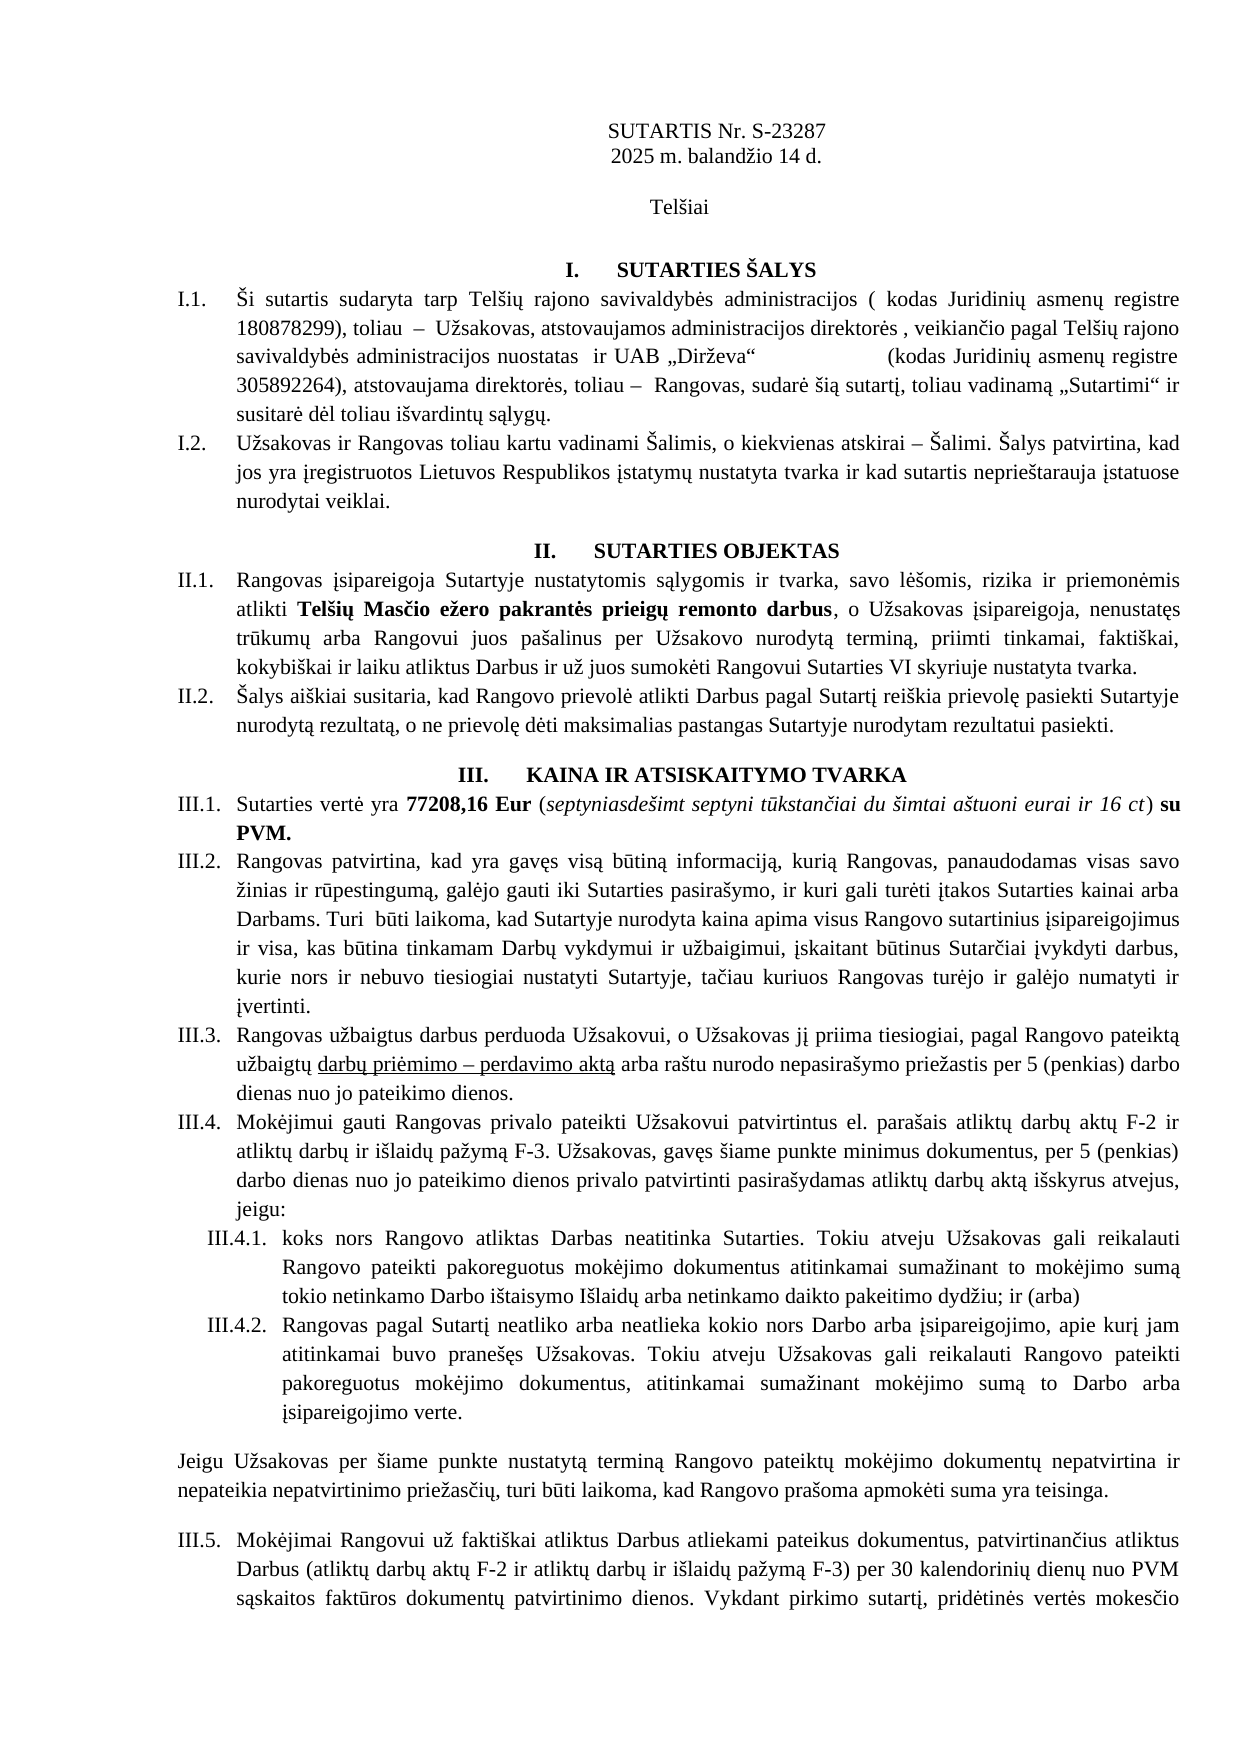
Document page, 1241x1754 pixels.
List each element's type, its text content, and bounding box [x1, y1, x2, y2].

text SUTARTIS Nr. S-23287 [177, 118, 1181, 143]
text 2025 m. balandžio 14 d. [214, 143, 1181, 168]
list Rangovas užbaigtus darbus perduoda Užsakovui, o Užsakovas jį priima tiesiogiai, pagal Rangovo pateiktą užbaigtų darbų priėmimo – perdavimo aktą arba raštu nurodo nepasirašymo priežastis per 5 (penkias) darbo dienas nuo jo pateikimo dienos. [177, 1022, 1181, 1105]
text Jeigu Užsakovas per šiame punkte nustatytą terminą Rangovo pateiktų mokėjimo dokumentų nepatvirtina ir nepateikia nepatvirtinimo priežasčių, turi būti laikoma, kad Rangovo prašoma apmokėti suma yra teisinga. [177, 1448, 1181, 1503]
list Užsakovas ir Rangovas toliau kartu vadinami Šalimis, o kiekvienas atskirai – Šalimi. Šalys patvirtina, kad jos yra įregistruotos Lietuvos Respublikos įstatymų nustatyta tvarka ir kad sutartis neprieštarauja įstatuose nurodytai veiklai. [177, 430, 1181, 513]
list Šalys aiškiai susitaria, kad Rangovo prievolė atlikti Darbus pagal Sutartį reiškia prievolę pasiekti Sutartyje nurodytą rezultatą, o ne prievolę dėti maksimalias pastangas Sutartyje nurodytam rezultatui pasiekti. [177, 683, 1181, 737]
list Mokėjimui gauti Rangovas privalo pateikti Užsakovui patvirtintus el. parašais atliktų darbų aktų F-2 ir atliktų darbų ir išlaidų pažymą F-3. Užsakovas, gavęs šiame punkte minimus dokumentus, per 5 (penkias) darbo dienas nuo jo pateikimo dienos privalo patvirtinti pasirašydamas atliktų darbų aktą išskyrus atvejus, jeigu: [177, 1109, 1181, 1221]
subtitle Sutarties šalys [215, 257, 1181, 282]
list Rangovas įsipareigoja Sutartyje nustatytomis sąlygomis ir tvarka, savo lėšomis, rizika ir priemonėmis atlikti Telšių Masčio ežero pakrantės prieigų remonto darbus, o Užsakovas įsipareigoja, nenustatęs trūkumų arba Rangovui juos pašalinus per Užsakovo nurodytą terminą, priimti tinkamai, faktiškai, kokybiškai ir laiku atliktus Darbus ir už juos sumokėti Rangovui Sutarties VI skyriuje nustatyta tvarka. [177, 567, 1181, 679]
list Rangovas patvirtina, kad yra gavęs visą būtiną informaciją, kurią Rangovas, panaudodamas visas savo žinias ir rūpestingumą, galėjo gauti iki Sutarties pasirašymo, ir kuri gali turėti įtakos Sutarties kainai arba Darbams. Turi būti laikoma, kad Sutartyje nurodyta kaina apima visus Rangovo sutartinius įsipareigojimus ir visa, kas būtina tinkamam Darbų vykdymui ir užbaigimui, įskaitant būtinus Sutarčiai įvykdyti darbus, kurie nors ir nebuvo tiesiogiai nustatyti Sutartyje, tačiau kuriuos Rangovas turėjo ir galėjo numatyti ir įvertinti. [177, 848, 1181, 1018]
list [177, 1527, 1181, 1610]
subtitle sutarties objektas [215, 538, 1181, 563]
list Ši sutartis sudaryta tarp Telšių rajono savivaldybės administracijos ( kodas Juridinių asmenų registre 180878299), toliau – Užsakovas, atstovaujamos administracijos direktorės , veikiančio pagal Telšių rajono savivaldybės administracijos nuostatas ir UAB „Dirževa“ (kodas Juridinių asmenų registre 305892264), atstovaujama direktorės, toliau – Rangovas, sudarė šią sutartį, toliau vadinamą „Sutartimi“ ir susitarė dėl toliau išvardintų sąlygų. [177, 286, 1181, 427]
subtitle kaina ir aTsiskaitymo tvarka [215, 762, 1181, 787]
list Sutarties vertė yra 77208,16 Eur (septyniasdešimt septyni tūkstančiai du šimtai aštuoni eurai ir 16 ct) su PVM. [177, 791, 1181, 845]
list Rangovas pagal Sutartį neatliko arba neatlieka kokio nors Darbo arba įsipareigojimo, apie kurį jam atitinkamai buvo pranešęs Užsakovas. Tokiu atveju Užsakovas gali reikalauti Rangovo pateikti pakoreguotus mokėjimo dokumentus, atitinkamai sumažinant mokėjimo sumą to Darbo arba įsipareigojimo verte. [207, 1312, 1181, 1424]
list koks nors Rangovo atliktas Darbas neatitinka Sutarties. Tokiu atveju Užsakovas gali reikalauti Rangovo pateikti pakoreguotus mokėjimo dokumentus atitinkamai sumažinant to mokėjimo sumą tokio netinkamo Darbo ištaisymo Išlaidų arba netinkamo daikto pakeitimo dydžiu; ir (arba) [207, 1225, 1181, 1308]
text Telšiai [177, 194, 1181, 219]
